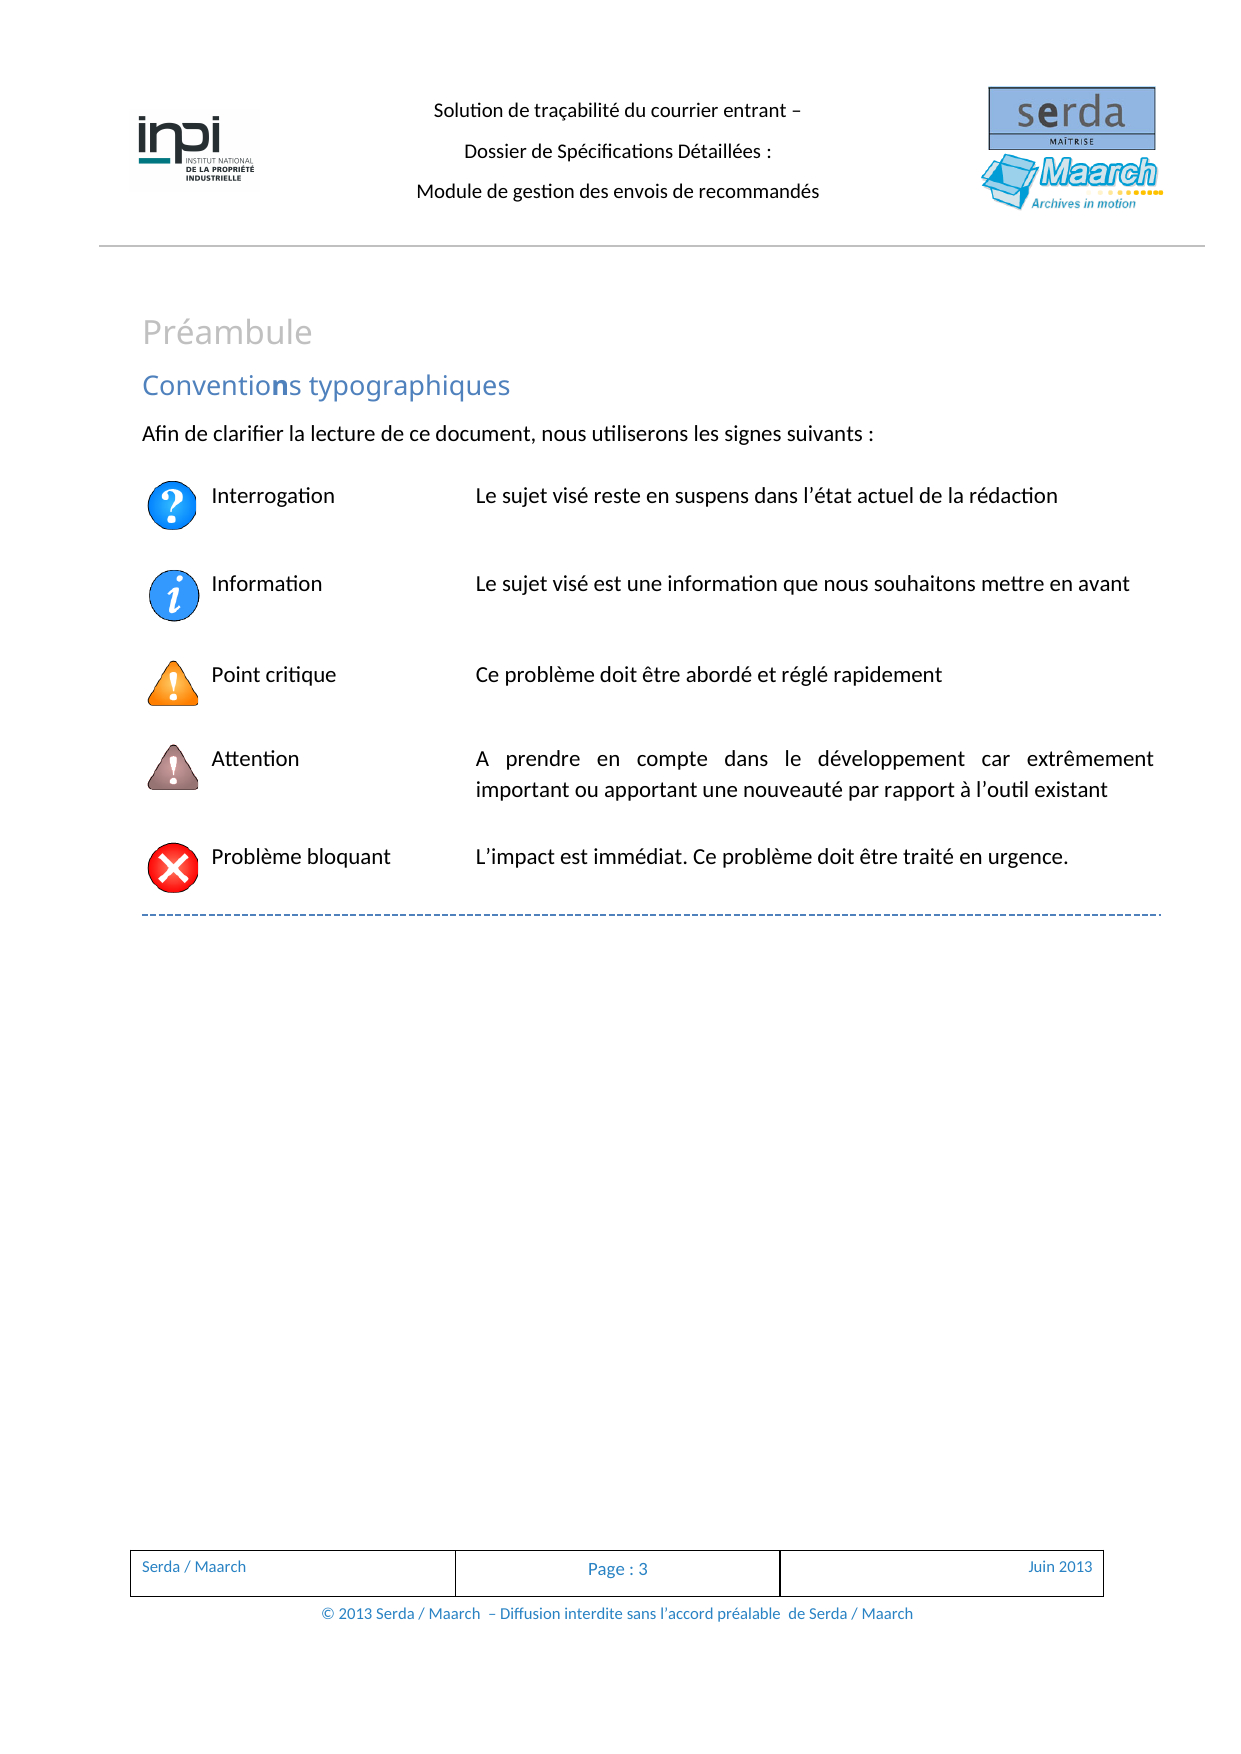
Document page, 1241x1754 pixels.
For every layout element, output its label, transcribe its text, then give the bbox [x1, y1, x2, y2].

table_cell A prendre en compte dans le développement car extrêmement important ou apportant une nouveauté par rapport à l’outil existant [470, 726, 1161, 824]
table_cell L’impact est immédiat. Ce problème doit être traité en urgence. [470, 824, 1161, 914]
table_cell [142, 726, 206, 824]
picture [128, 109, 260, 192]
table_header [142, 463, 206, 551]
picture [978, 151, 1166, 215]
table_header Le sujet visé reste en suspens dans l’état actuel de la rédaction [470, 463, 1161, 551]
table_cell [142, 551, 206, 642]
text Conventions typographiques [142, 366, 1092, 403]
table_cell Problème bloquant [206, 824, 470, 914]
table_cell Attention [206, 726, 470, 824]
table_cell [142, 642, 206, 726]
picture [988, 86, 1156, 150]
picture [147, 842, 199, 893]
table_cell [142, 824, 206, 914]
text Afin de clarifier la lecture de ce document, nous utiliserons les signes suivants : [142, 419, 1092, 447]
picture [147, 660, 199, 706]
picture [147, 568, 200, 622]
table_header Interrogation [206, 463, 470, 551]
picture [147, 481, 197, 530]
table_cell Information [206, 551, 470, 642]
text Préambule [142, 308, 1092, 354]
table_cell Point critique [206, 642, 470, 726]
table_cell Le sujet visé est une information que nous souhaitons mettre en avant [470, 551, 1161, 642]
table_cell Ce problème doit être abordé et réglé rapidement [470, 642, 1161, 726]
